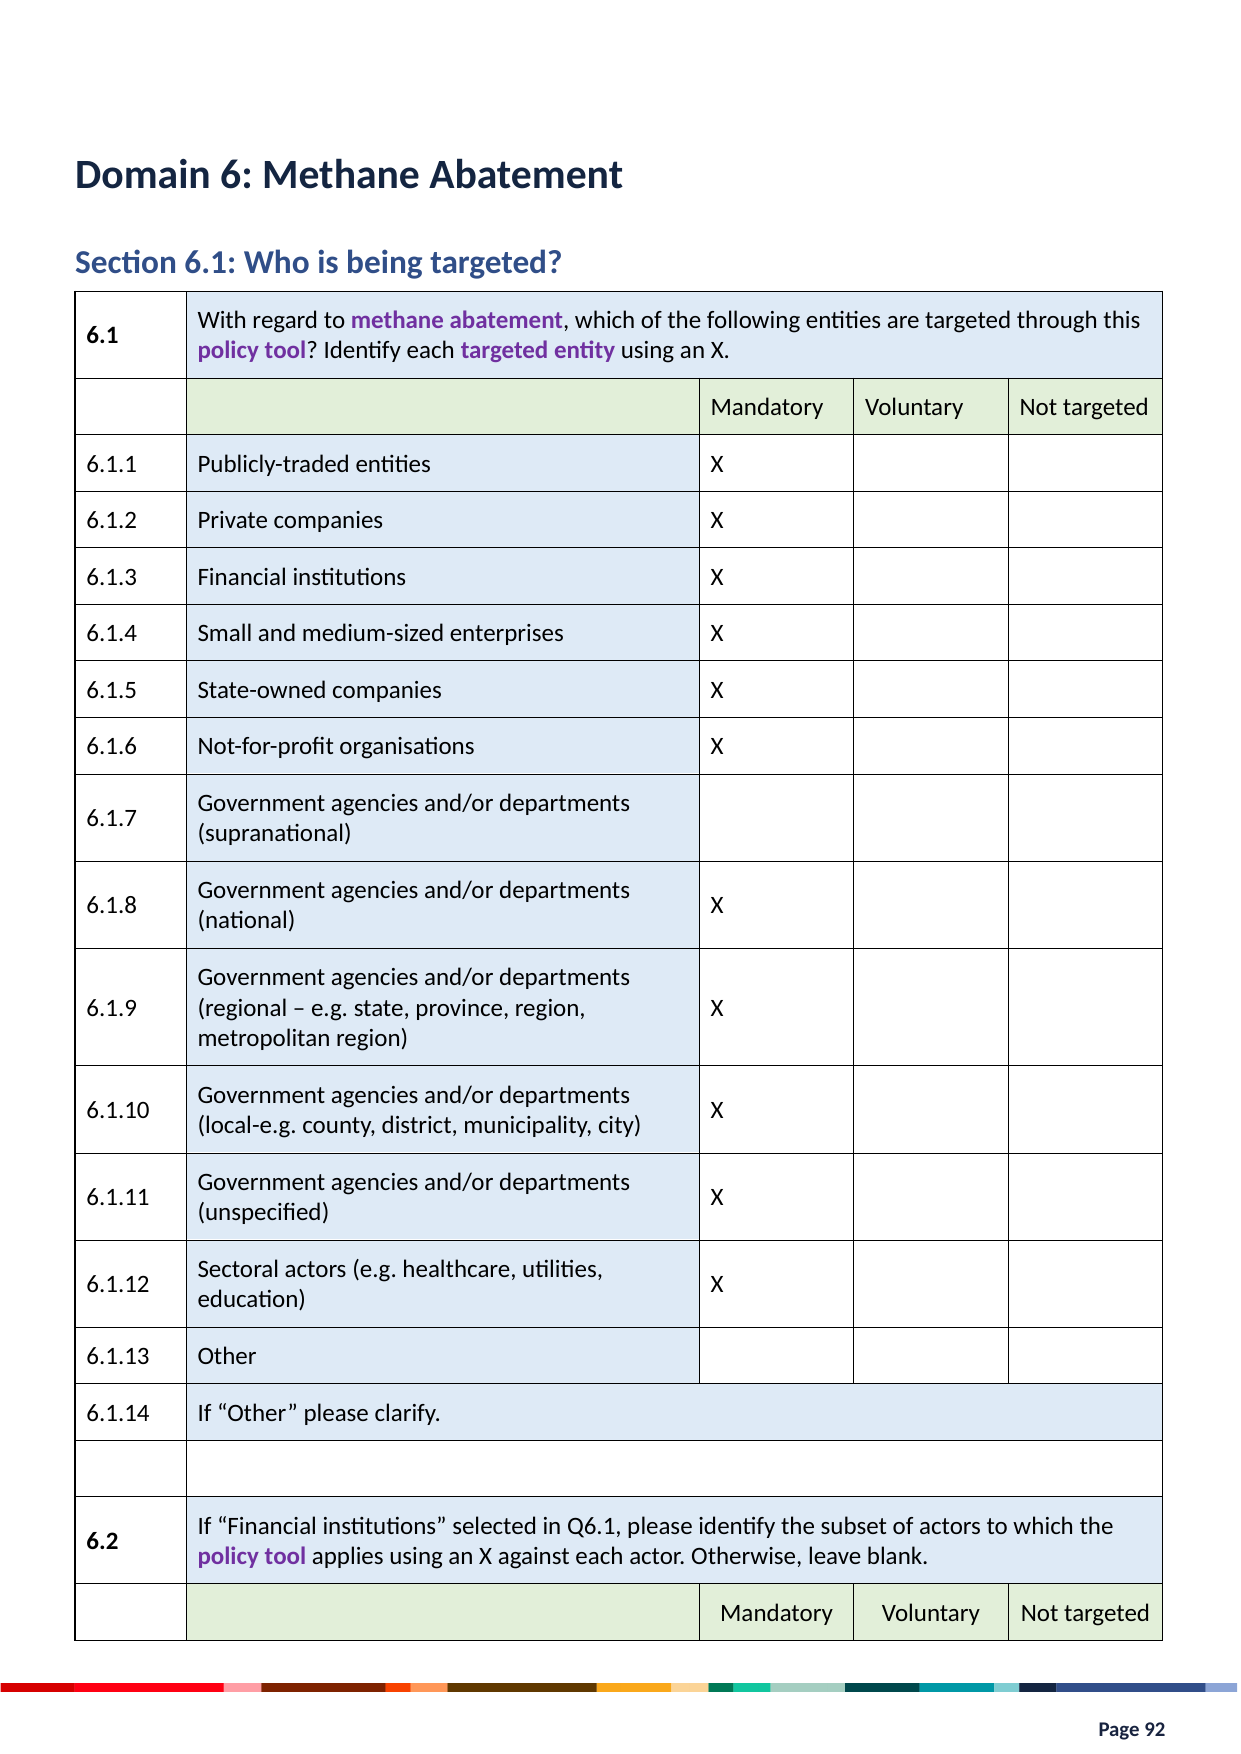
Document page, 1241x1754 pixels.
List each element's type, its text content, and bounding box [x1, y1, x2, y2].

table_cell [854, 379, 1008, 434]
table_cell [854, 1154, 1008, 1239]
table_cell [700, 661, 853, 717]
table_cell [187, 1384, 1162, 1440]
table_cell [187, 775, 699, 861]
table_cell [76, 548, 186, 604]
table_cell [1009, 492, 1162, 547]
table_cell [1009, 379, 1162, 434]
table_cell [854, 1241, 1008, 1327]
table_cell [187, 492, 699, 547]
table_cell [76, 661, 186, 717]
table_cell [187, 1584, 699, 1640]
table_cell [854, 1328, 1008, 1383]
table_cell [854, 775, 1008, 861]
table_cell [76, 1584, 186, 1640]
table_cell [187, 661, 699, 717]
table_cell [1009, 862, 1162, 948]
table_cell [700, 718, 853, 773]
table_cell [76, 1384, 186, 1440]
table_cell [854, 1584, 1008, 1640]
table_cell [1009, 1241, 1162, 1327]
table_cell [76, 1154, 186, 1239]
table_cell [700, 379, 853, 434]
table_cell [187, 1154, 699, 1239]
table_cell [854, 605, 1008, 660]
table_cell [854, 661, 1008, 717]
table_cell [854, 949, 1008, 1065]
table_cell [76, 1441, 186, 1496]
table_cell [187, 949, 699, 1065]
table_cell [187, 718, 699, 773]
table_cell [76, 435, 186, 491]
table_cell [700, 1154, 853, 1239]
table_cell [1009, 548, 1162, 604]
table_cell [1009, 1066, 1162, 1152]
subtitle Section 6.1: Who is being targeted? [75, 241, 1165, 282]
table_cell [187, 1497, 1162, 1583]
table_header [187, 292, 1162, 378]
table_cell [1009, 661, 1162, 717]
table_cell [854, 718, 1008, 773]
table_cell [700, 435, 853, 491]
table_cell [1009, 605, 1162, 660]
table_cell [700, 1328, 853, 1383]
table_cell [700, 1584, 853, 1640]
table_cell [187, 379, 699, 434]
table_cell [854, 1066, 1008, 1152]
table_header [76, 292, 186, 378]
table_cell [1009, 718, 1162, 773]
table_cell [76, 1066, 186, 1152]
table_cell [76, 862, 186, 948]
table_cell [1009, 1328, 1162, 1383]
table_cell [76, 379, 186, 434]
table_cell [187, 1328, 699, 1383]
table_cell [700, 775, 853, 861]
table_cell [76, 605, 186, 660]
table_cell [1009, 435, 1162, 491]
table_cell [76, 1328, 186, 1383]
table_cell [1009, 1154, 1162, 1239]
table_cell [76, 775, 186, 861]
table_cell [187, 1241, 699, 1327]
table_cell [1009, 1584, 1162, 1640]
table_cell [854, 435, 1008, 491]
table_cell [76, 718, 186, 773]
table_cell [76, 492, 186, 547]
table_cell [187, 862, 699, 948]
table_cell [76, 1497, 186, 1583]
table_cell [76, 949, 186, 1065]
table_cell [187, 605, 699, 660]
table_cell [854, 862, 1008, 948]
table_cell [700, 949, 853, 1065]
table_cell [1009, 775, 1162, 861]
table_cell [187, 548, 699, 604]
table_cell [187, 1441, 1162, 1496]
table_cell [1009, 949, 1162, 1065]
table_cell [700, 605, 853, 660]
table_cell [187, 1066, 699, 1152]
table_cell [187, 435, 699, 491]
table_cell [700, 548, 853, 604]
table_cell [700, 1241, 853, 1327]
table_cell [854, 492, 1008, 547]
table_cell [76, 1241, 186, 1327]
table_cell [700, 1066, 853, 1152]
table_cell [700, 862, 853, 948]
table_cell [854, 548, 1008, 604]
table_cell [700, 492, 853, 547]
subtitle Domain 6: Methane Abatement [75, 148, 1165, 199]
picture [0, 1683, 1236, 1692]
